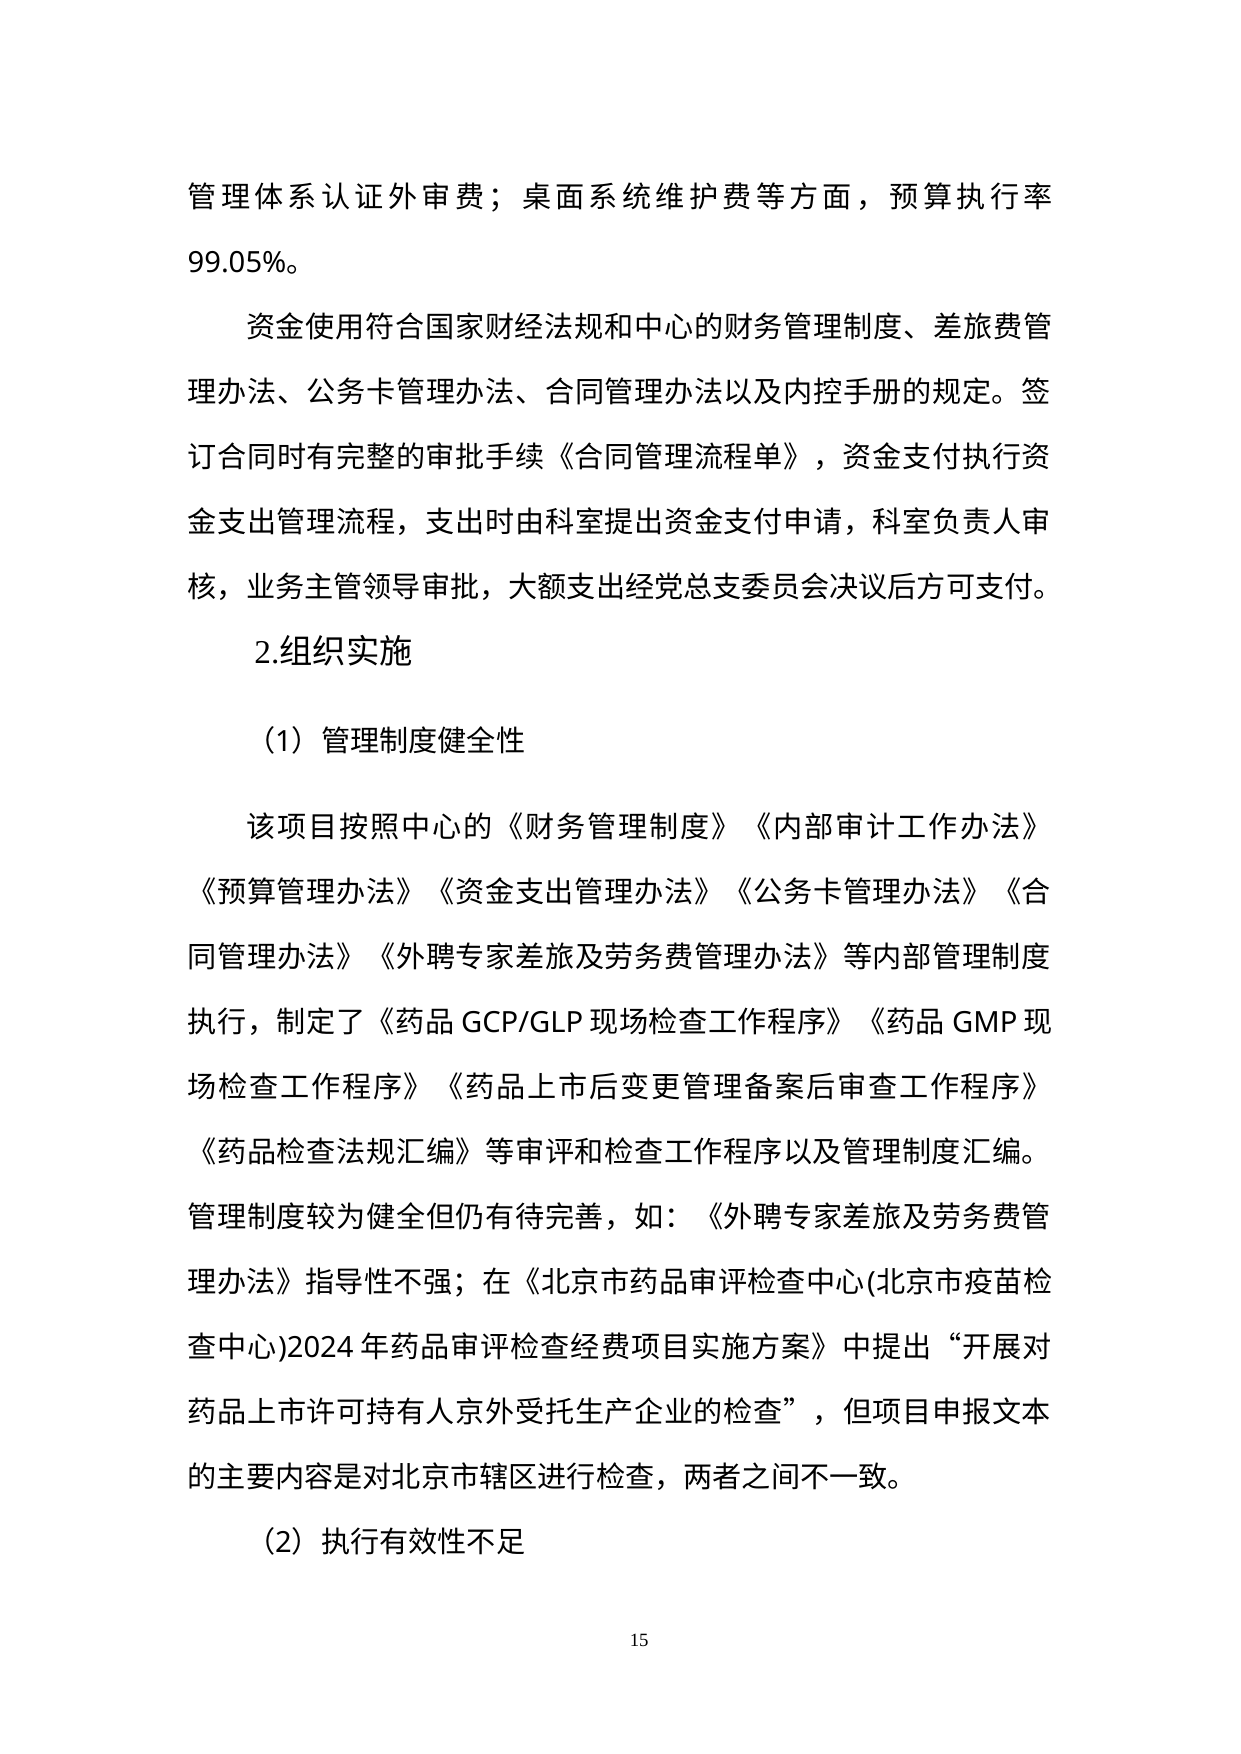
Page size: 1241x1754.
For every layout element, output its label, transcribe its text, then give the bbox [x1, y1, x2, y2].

text 资金使用符合国家财经法规和中心的财务管理制度、差旅费管理办法、公务卡管理办法、合同管理办法以及内控手册的规定。签订合同时有完整的审批手续《合同管理流程单》，资金支付执行资金支出管理流程，支出时由科室提出资金支付申请，科室负责人审核，业务主管领导审批，大额支出经党总支委员会决议后方可支付。 [187, 292, 1053, 617]
text （2）执行有效性不足 [187, 1507, 1053, 1572]
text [187, 162, 1053, 292]
text （1）管理制度健全性 [187, 706, 1053, 771]
subtitle 2.组织实施 [187, 617, 1053, 682]
text 该项目按照中心的《财务管理制度》《内部审计工作办法》《预算管理办法》《资金支出管理办法》《公务卡管理办法》《合同管理办法》《外聘专家差旅及劳务费管理办法》等内部管理制度执行，制定了《药品GCP/GLP现场检查工作程序》《药品GMP现场检查工作程序》《药品上市后变更管理备案后审查工作程序》《药品检查法规汇编》等审评和检查工作程序以及管理制度汇编。管理制度较为健全但仍有待完善，如：《外聘专家差旅及劳务费管理办法》指导性不强；在《北京市药品审评检查中心(北京市疫苗检查中心)2024年药品审评检查经费项目实施方案》中提出“开展对药品上市许可持有人京外受托生产企业的检查”，但项目申报文本的主要内容是对北京市辖区进行检查，两者之间不一致。 [187, 792, 1053, 1507]
